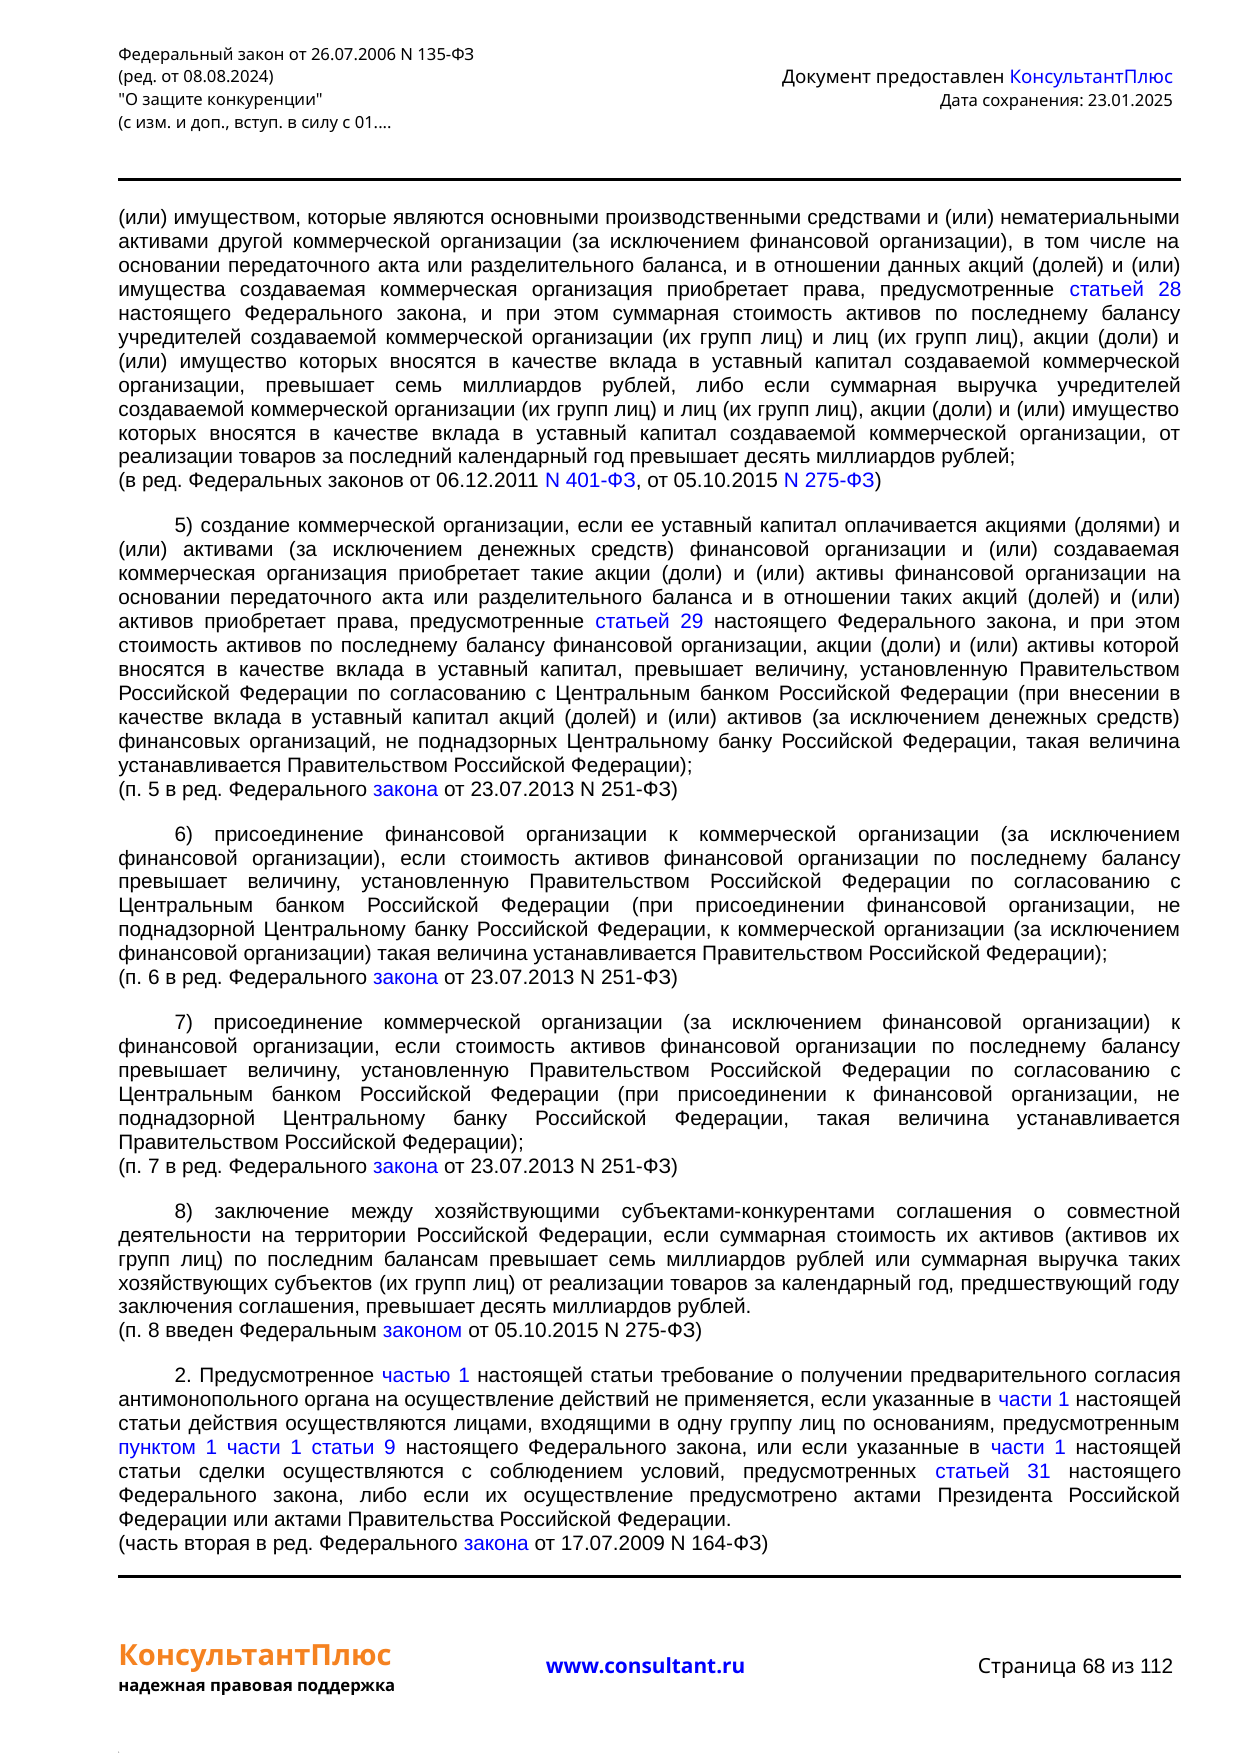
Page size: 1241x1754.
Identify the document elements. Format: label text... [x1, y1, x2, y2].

text (п. 6 в ред. Федерального закона от 23.07.2013 N 251-ФЗ) [118, 965, 1181, 989]
text (часть вторая в ред. Федерального закона от 17.07.2009 N 164-ФЗ) [118, 1531, 1181, 1555]
text (в ред. Федеральных законов от 06.12.2011 N 401-ФЗ, от 05.10.2015 N 275-ФЗ) [118, 468, 1181, 492]
text 8) заключение между хозяйствующими субъектами-конкурентами соглашения о совместной деятельности на территории Российской Федерации, если суммарная стоимость их активов (активов их групп лиц) по последним балансам превышает семь миллиардов рублей или суммарная выручка таких хозяйствующих субъектов (их групп лиц) от реализации товаров за календарный год, предшествующий году заключения соглашения, превышает десять миллиардов рублей. [118, 1198, 1181, 1318]
text (п. 8 введен Федеральным законом от 05.10.2015 N 275-ФЗ) [118, 1318, 1181, 1342]
text (п. 7 в ред. Федерального закона от 23.07.2013 N 251-ФЗ) [118, 1154, 1181, 1178]
text 2. Предусмотренное частью 1 настоящей статьи требование о получении предварительного согласия антимонопольного органа на осуществление действий не применяется, если указанные в части 1 настоящей статьи действия осуществляются лицами, входящими в одну группу лиц по основаниям, предусмотренным пунктом 1 части 1 статьи 9 настоящего Федерального закона, или если указанные в части 1 настоящей статьи сделки осуществляются с соблюдением условий, предусмотренных статьей 31 настоящего Федерального закона, либо если их осуществление предусмотрено актами Президента Российской Федерации или актами Правительства Российской Федерации. [118, 1363, 1181, 1531]
text (п. 5 в ред. Федерального закона от 23.07.2013 N 251-ФЗ) [118, 777, 1181, 801]
text 5) создание коммерческой организации, если ее уставный капитал оплачивается акциями (долями) и (или) активами (за исключением денежных средств) финансовой организации и (или) создаваемая коммерческая организация приобретает такие акции (доли) и (или) активы финансовой организации на основании передаточного акта или разделительного баланса и в отношении таких акций (долей) и (или) активов приобретает права, предусмотренные статьей 29 настоящего Федерального закона, и при этом стоимость активов по последнему балансу финансовой организации, акции (доли) и (или) активы которой вносятся в качестве вклада в уставный капитал, превышает величину, установленную Правительством Российской Федерации по согласованию с Центральным банком Российской Федерации (при внесении в качестве вклада в уставный капитал акций (долей) и (или) активов (за исключением денежных средств) финансовых организаций, не поднадзорных Центральному банку Российской Федерации, такая величина устанавливается Правительством Российской Федерации); [118, 513, 1181, 777]
text 7) присоединение коммерческой организации (за исключением финансовой организации) к финансовой организации, если стоимость активов финансовой организации по последнему балансу превышает величину, установленную Правительством Российской Федерации по согласованию с Центральным банком Российской Федерации (при присоединении к финансовой организации, не поднадзорной Центральному банку Российской Федерации, такая величина устанавливается Правительством Российской Федерации); [118, 1010, 1181, 1154]
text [118, 205, 1181, 468]
text 6) присоединение финансовой организации к коммерческой организации (за исключением финансовой организации), если стоимость активов финансовой организации по последнему балансу превышает величину, установленную Правительством Российской Федерации по согласованию с Центральным банком Российской Федерации (при присоединении финансовой организации, не поднадзорной Центральному банку Российской Федерации, к коммерческой организации (за исключением финансовой организации) такая величина устанавливается Правительством Российской Федерации); [118, 821, 1181, 965]
